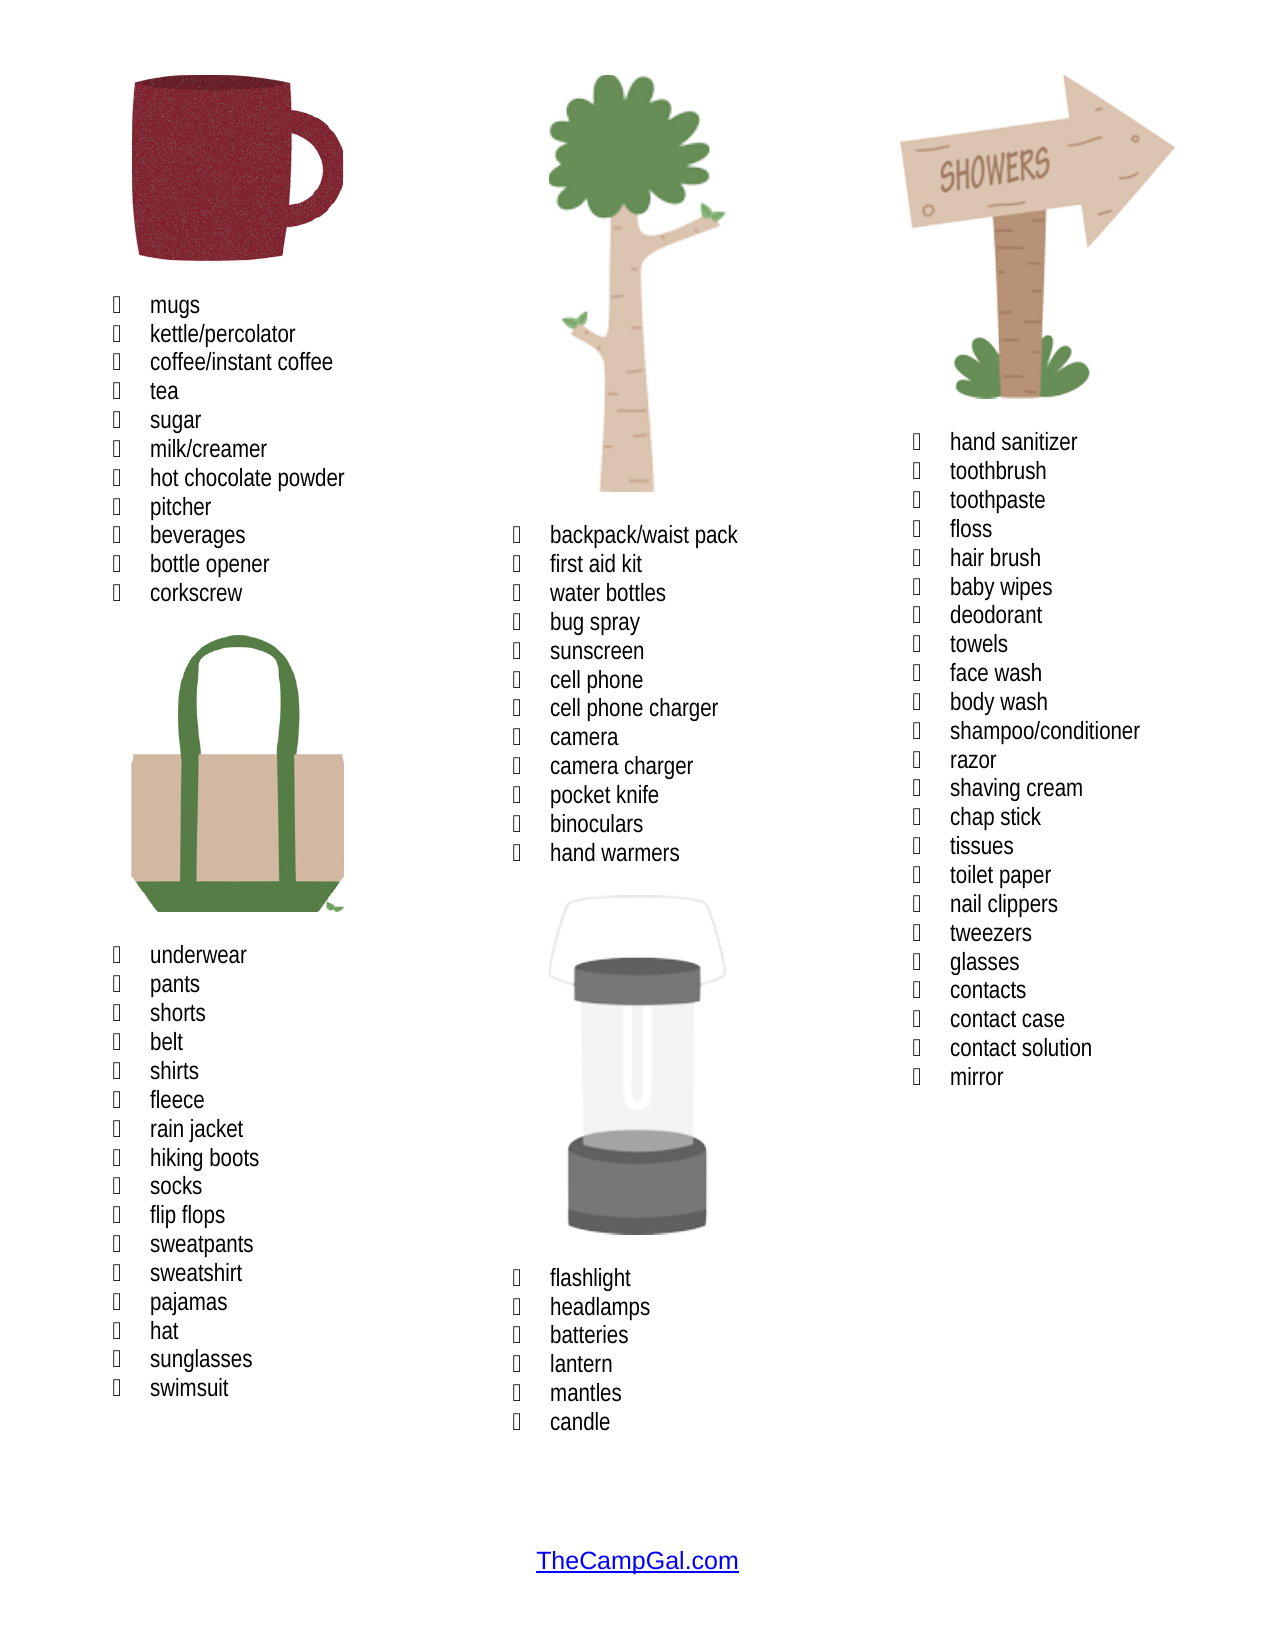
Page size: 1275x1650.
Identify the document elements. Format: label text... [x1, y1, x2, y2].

list pants [112, 969, 400, 998]
list toothpaste [912, 485, 1200, 514]
picture [548, 895, 727, 1235]
list backpack/waist pack [512, 520, 800, 549]
list flashlight [512, 1263, 800, 1292]
list sweatshirt [112, 1258, 400, 1287]
list pajamas [112, 1287, 400, 1316]
list fleece [112, 1085, 400, 1114]
picture [548, 75, 727, 492]
list candle [512, 1407, 800, 1436]
list deodorant [912, 600, 1200, 629]
list coffee/instant coffee [112, 347, 400, 376]
list baby wipes [912, 571, 1200, 600]
list swimsuit [112, 1373, 400, 1402]
list bottle opener [112, 549, 400, 578]
list rain jacket [112, 1114, 400, 1142]
list mugs [112, 290, 400, 318]
list first aid kit [512, 549, 800, 578]
list kettle/percolator [112, 318, 400, 347]
list shaving cream [912, 773, 1200, 802]
list hiking boots [112, 1142, 400, 1171]
list ﬂoss [912, 514, 1200, 543]
picture [900, 75, 1175, 399]
list water bottles [512, 578, 800, 607]
list nail clippers [912, 889, 1200, 918]
list face wash [912, 658, 1200, 687]
list camera [512, 722, 800, 751]
list chap stick [912, 802, 1200, 831]
list milk/creamer [112, 434, 400, 463]
list contact case [912, 1004, 1200, 1033]
list tweezers [912, 918, 1200, 947]
list shampoo/conditioner [912, 716, 1200, 744]
list hot chocolate powder [112, 463, 400, 492]
list glasses [912, 947, 1200, 975]
list mantles [512, 1378, 800, 1407]
list lantern [512, 1349, 800, 1378]
list binoculars [512, 809, 800, 838]
list batteries [512, 1321, 800, 1349]
picture [131, 635, 344, 912]
list towels [912, 629, 1200, 658]
list hat [112, 1316, 400, 1344]
list socks [112, 1171, 400, 1200]
list camera charger [512, 751, 800, 780]
list toilet paper [912, 860, 1200, 889]
list shorts [112, 998, 400, 1027]
list sunglasses [112, 1344, 400, 1373]
list cell phone charger [512, 693, 800, 722]
list contacts [912, 975, 1200, 1004]
list shirts [112, 1056, 400, 1085]
list tissues [912, 831, 1200, 860]
list sunscreen [512, 636, 800, 664]
list cell phone [512, 664, 800, 693]
list belt [112, 1027, 400, 1056]
list sweatpants [112, 1229, 400, 1258]
list corkscrew [112, 578, 400, 607]
list hair brush [912, 543, 1200, 571]
list underwear [112, 941, 400, 969]
list bug spray [512, 607, 800, 636]
list flip flops [112, 1200, 400, 1229]
list toothbrush [912, 456, 1200, 485]
list razor [912, 744, 1200, 773]
list pitcher [112, 492, 400, 521]
list contact solution [912, 1033, 1200, 1062]
list tea [112, 376, 400, 405]
list headlamps [512, 1292, 800, 1321]
list body wash [912, 687, 1200, 716]
list sugar [112, 405, 400, 434]
list pocket knife [512, 780, 800, 809]
list hand warmers [512, 838, 800, 867]
list beverages [112, 521, 400, 549]
list mirror [912, 1062, 1200, 1091]
picture [132, 75, 344, 261]
list hand sanitizer [912, 427, 1200, 456]
